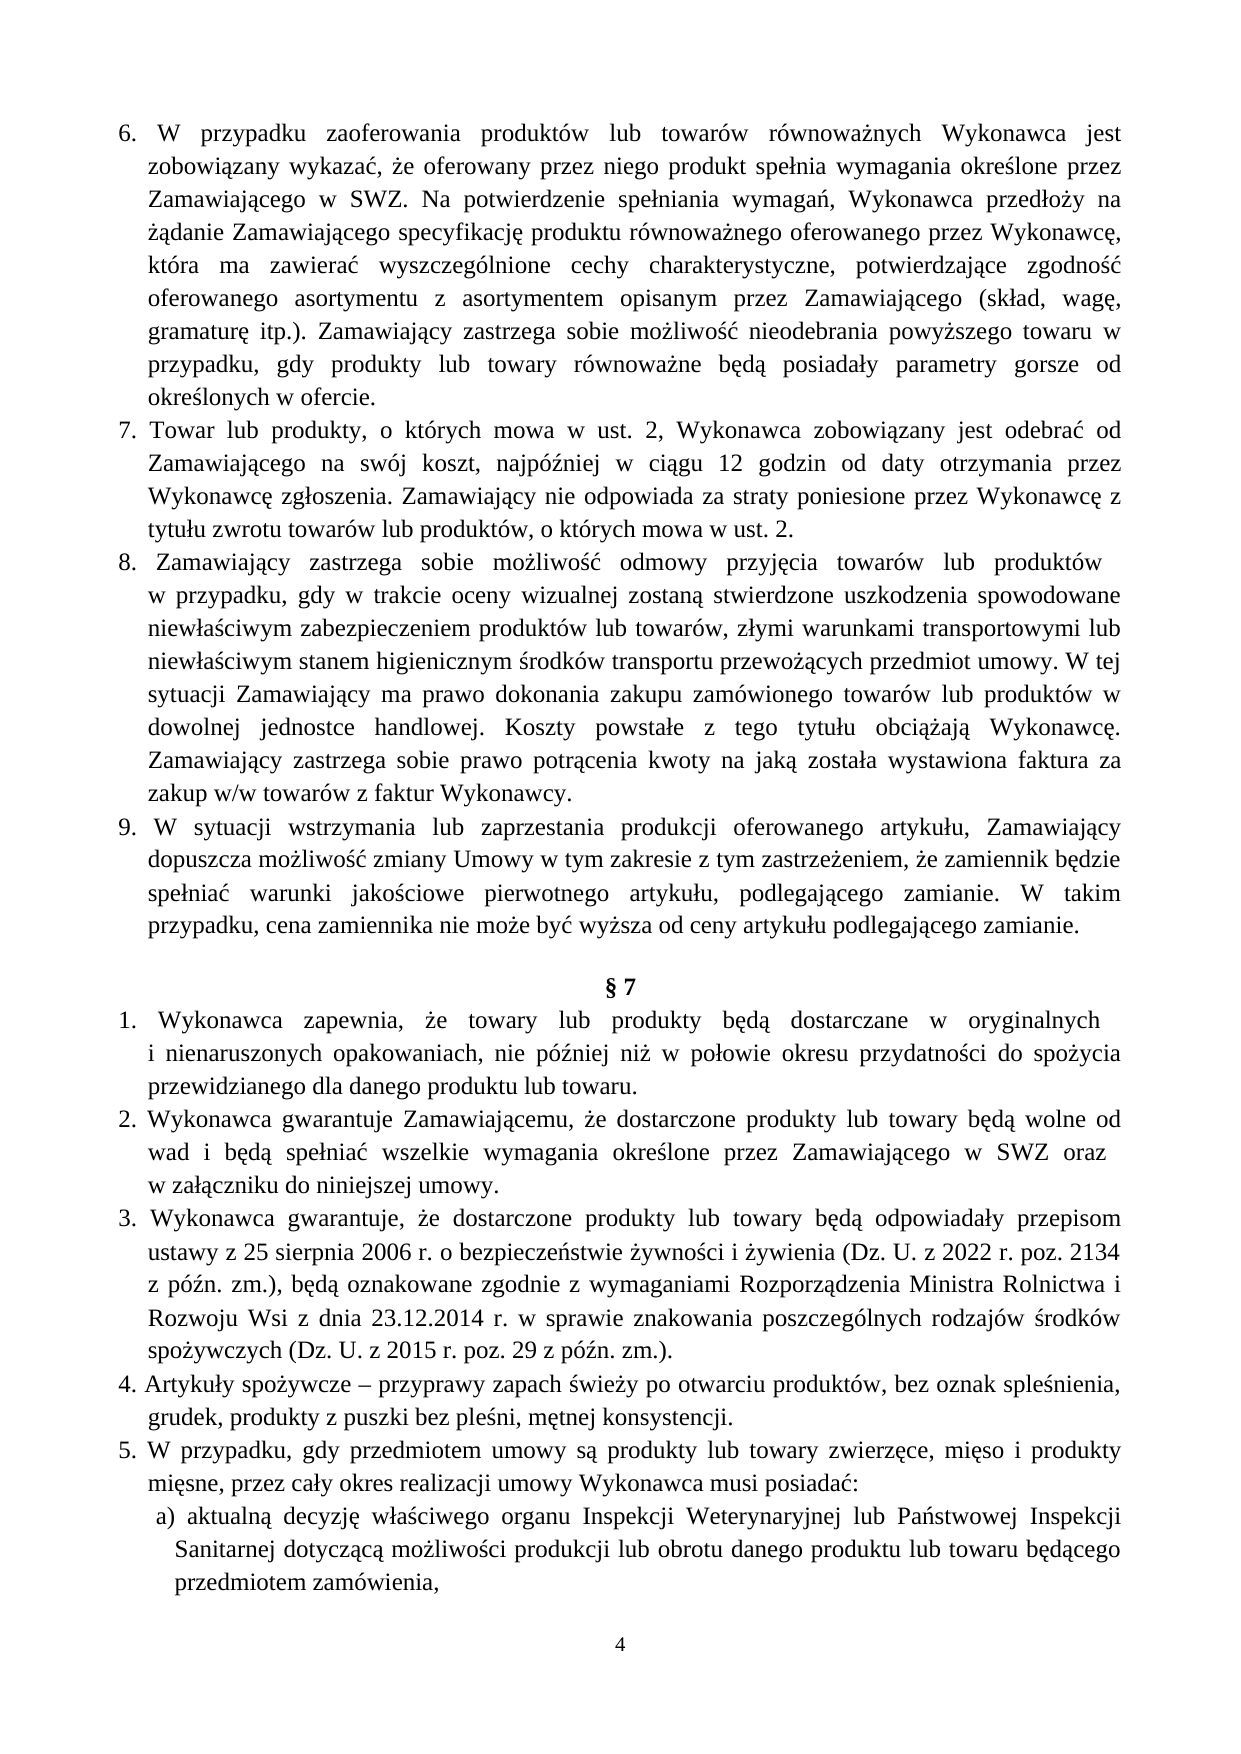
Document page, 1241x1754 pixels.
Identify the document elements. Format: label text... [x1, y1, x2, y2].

text 8. Zamawiający zastrzega sobie możliwość odmowy przyjęcia towarów lub produktów w przypadku, gdy w trakcie oceny wizualnej zostaną stwierdzone uszkodzenia spowodowane niewłaściwym zabezpieczeniem produktów lub towarów, złymi warunkami transportowymi lub niewłaściwym stanem higienicznym środków transportu przewożących przedmiot umowy. W tej sytuacji Zamawiający ma prawo dokonania zakupu zamówionego towarów lub produktów w dowolnej jednostce handlowej. Koszty powstałe z tego tytułu obciążają Wykonawcę. Zamawiający zastrzega sobie prawo potrącenia kwoty na jaką została wystawiona faktura za zakup w/w towarów z faktur Wykonawcy. [118, 547, 1122, 807]
text 2. Wykonawca gwarantuje Zamawiającemu, że dostarczone produkty lub towary będą wolne od wad i będą spełniać wszelkie wymagania określone przez Zamawiającego w SWZ oraz w załączniku do niniejszej umowy. [118, 1104, 1122, 1199]
text 7. Towar lub produkty, o których mowa w ust. 2, Wykonawca zobowiązany jest odebrać od Zamawiającego na swój koszt, najpóźniej w ciągu 12 godzin od daty otrzymania przez Wykonawcę zgłoszenia. Zamawiający nie odpowiada za straty poniesione przez Wykonawcę z tytułu zwrotu towarów lub produktów, o których mowa w ust. 2. [118, 415, 1122, 543]
text 6. W przypadku zaoferowania produktów lub towarów równoważnych Wykonawca jest zobowiązany wykazać, że oferowany przez niego produkt spełnia wymagania określone przez Zamawiającego w SWZ. Na potwierdzenie spełniania wymagań, Wykonawca przedłoży na żądanie Zamawiającego specyfikację produktu równoważnego oferowanego przez Wykonawcę, która ma zawierać wyszczególnione cechy charakterystyczne, potwierdzające zgodność oferowanego asortymentu z asortymentem opisanym przez Zamawiającego (skład, wagę, gramaturę itp.). Zamawiający zastrzega sobie możliwość nieodebrania powyższego towaru w przypadku, gdy produkty lub towary równoważne będą posiadały parametry gorsze od określonych w ofercie. [118, 118, 1122, 411]
text a) aktualną decyzję właściwego organu Inspekcji Weterynaryjnej lub Państwowej Inspekcji Sanitarnej dotyczącą możliwości produkcji lub obrotu danego produktu lub towaru będącego przedmiotem zamówienia, [156, 1501, 1122, 1596]
text 4. Artykuły spożywcze – przyprawy zapach świeży po otwarciu produktów, bez oznak spleśnienia, grudek, produkty z puszki bez pleśni, mętnej konsystencji. [118, 1369, 1122, 1430]
text 1. Wykonawca zapewnia, że towary lub produkty będą dostarczane w oryginalnych i nienaruszonych opakowaniach, nie później niż w połowie okresu przydatności do spożycia przewidzianego dla danego produktu lub towaru. [118, 1005, 1122, 1100]
text § 7 [118, 972, 1122, 1001]
text 5. W przypadku, gdy przedmiotem umowy są produkty lub towary zwierzęce, mięso i produkty mięsne, przez cały okres realizacji umowy Wykonawca musi posiadać: [118, 1435, 1122, 1496]
text 9. W sytuacji wstrzymania lub zaprzestania produkcji oferowanego artykułu, Zamawiający dopuszcza możliwość zmiany Umowy w tym zakresie z tym zastrzeżeniem, że zamiennik będzie spełniać warunki jakościowe pierwotnego artykułu, podlegającego zamianie. W takim przypadku, cena zamiennika nie może być wyższa od ceny artykułu podlegającego zamianie. [118, 812, 1122, 939]
text 3. Wykonawca gwarantuje, że dostarczone produkty lub towary będą odpowiadały przepisom ustawy z 25 sierpnia 2006 r. o bezpieczeństwie żywności i żywienia (Dz. U. z 2022 r. poz. 2134 z późn. zm.), będą oznakowane zgodnie z wymaganiami Rozporządzenia Ministra Rolnictwa i Rozwoju Wsi z dnia 23.12.2014 r. w sprawie znakowania poszczególnych rodzajów środków spożywczych (Dz. U. z 2015 r. poz. 29 z późn. zm.). [118, 1203, 1122, 1364]
